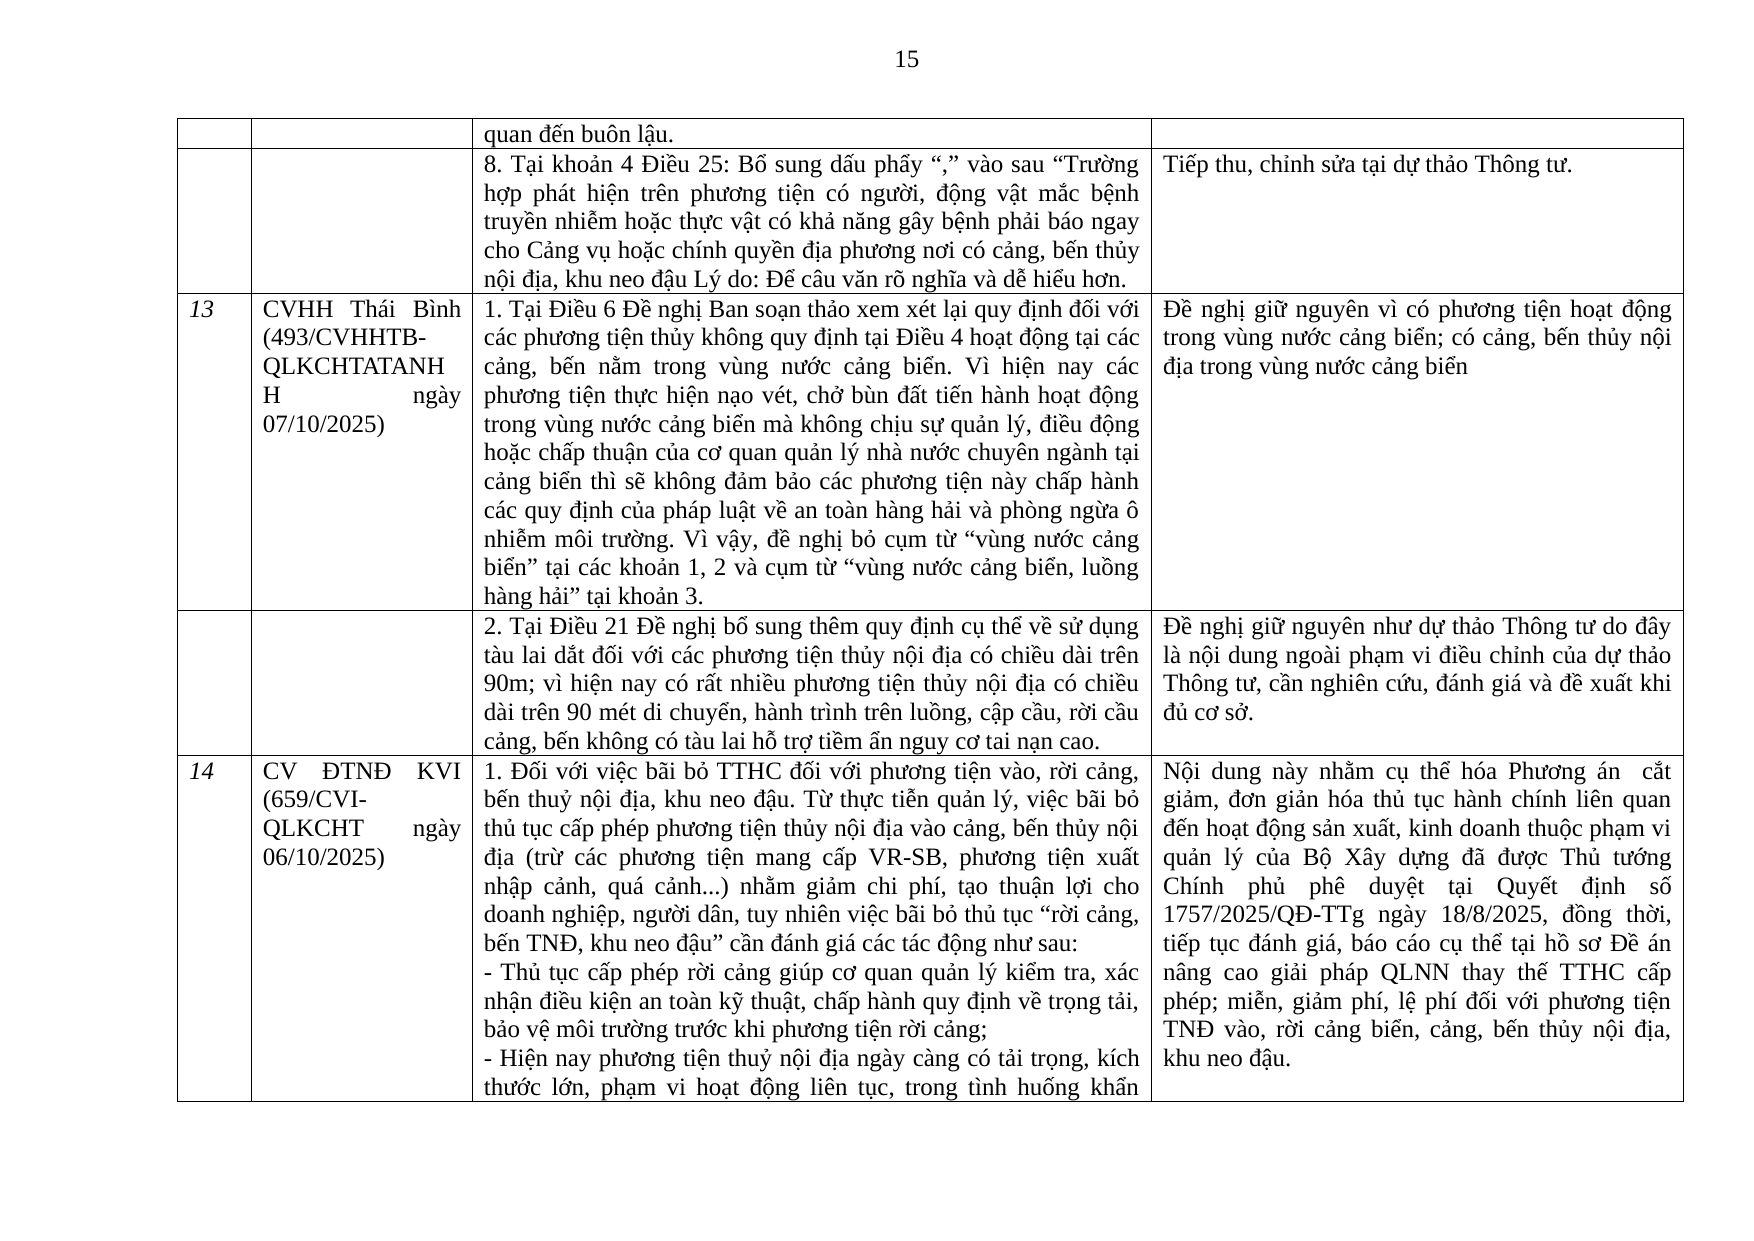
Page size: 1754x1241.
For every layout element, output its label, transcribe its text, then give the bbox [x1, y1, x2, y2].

table_cell 14 [178, 756, 251, 1101]
table_cell [178, 119, 251, 148]
table_cell 8. Tại khoản 4 Điều 25: Bổ sung dấu phẩy “,” vào sau “Trường hợp phát hiện trên phương tiện có người, động vật mắc bệnh truyền nhiễm hoặc thực vật có khả năng gây bệnh phải báo ngay cho Cảng vụ hoặc chính quyền địa phương nơi có cảng, bến thủy nội địa, khu neo đậu Lý do: Để câu văn rõ nghĩa và dễ hiểu hơn. [473, 149, 1151, 293]
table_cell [473, 119, 1151, 148]
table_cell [1152, 756, 1683, 1101]
table_cell [252, 149, 472, 293]
table_cell Tiếp thu, chỉnh sửa tại dự thảo Thông tư. [1152, 149, 1683, 293]
table_cell [252, 611, 472, 755]
table_cell [178, 149, 251, 293]
table_cell 2. Tại Điều 21 Đề nghị bổ sung thêm quy định cụ thể về sử dụng tàu lai dắt đối với các phương tiện thủy nội địa có chiều dài trên 90m; vì hiện nay có rất nhiều phương tiện thủy nội địa có chiều dài trên 90 mét di chuyển, hành trình trên luồng, cập cầu, rời cầu cảng, bến không có tàu lai hỗ trợ tiềm ẩn nguy cơ tai nạn cao. [473, 611, 1151, 755]
table_cell CVHH Thái Bình (493/CVHHTB-QLKCHTATANHH ngày 07/10/2025) [252, 294, 472, 610]
table_cell Đề nghị giữ nguyên vì có phương tiện hoạt động trong vùng nước cảng biển; có cảng, bến thủy nội địa trong vùng nước cảng biển [1152, 294, 1683, 610]
table_cell [252, 119, 472, 148]
table_cell 1. Tại Điều 6 Đề nghị Ban soạn thảo xem xét lại quy định đối với các phương tiện thủy không quy định tại Điều 4 hoạt động tại các cảng, bến nằm trong vùng nước cảng biển. Vì hiện nay các phương tiện thực hiện nạo vét, chở bùn đất tiến hành hoạt động trong vùng nước cảng biển mà không chịu sự quản lý, điều động hoặc chấp thuận của cơ quan quản lý nhà nước chuyên ngành tại cảng biển thì sẽ không đảm bảo các phương tiện này chấp hành các quy định của pháp luật về an toàn hàng hải và phòng ngừa ô nhiễm môi trường. Vì vậy, đề nghị bỏ cụm từ “vùng nước cảng biển” tại các khoản 1, 2 và cụm từ “vùng nước cảng biển, luồng hàng hải” tại khoản 3. [473, 294, 1151, 610]
table_cell Đề nghị giữ nguyên như dự thảo Thông tư do đây là nội dung ngoài phạm vi điều chỉnh của dự thảo Thông tư, cần nghiên cứu, đánh giá và đề xuất khi đủ cơ sở. [1152, 611, 1683, 755]
table_cell 13 [178, 294, 251, 610]
table_cell [178, 611, 251, 755]
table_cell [473, 756, 1151, 1101]
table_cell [252, 756, 472, 1101]
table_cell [1152, 119, 1683, 148]
